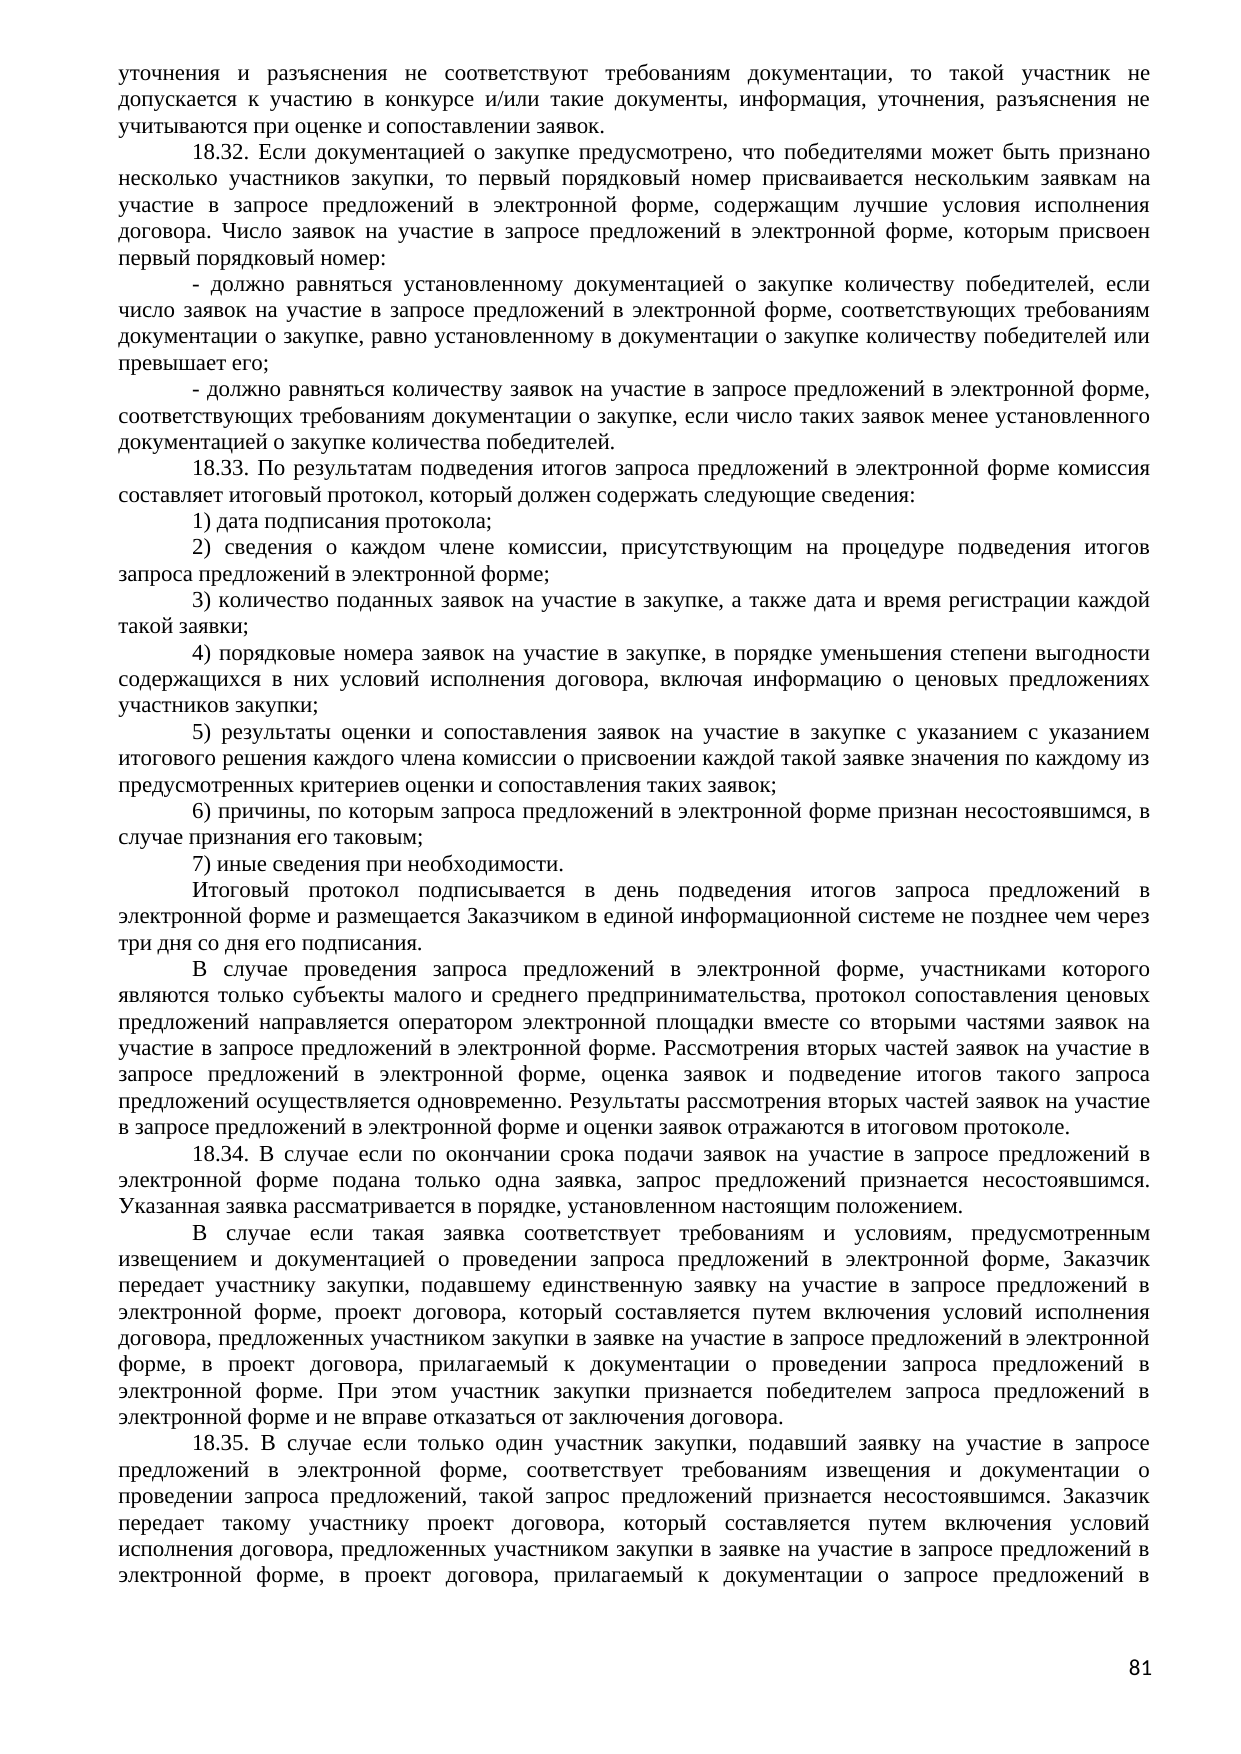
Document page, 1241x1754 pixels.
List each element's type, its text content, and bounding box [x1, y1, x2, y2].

text - должно равняться количеству заявок на участие в запросе предложений в электронной форме, соответствующих требованиям документации о закупке, если число таких заявок менее установленного документацией о закупке количества победителей. [118, 375, 1152, 454]
text - должно равняться установленному документацией о закупке количеству победителей, если число заявок на участие в запросе предложений в электронной форме, соответствующих требованиям документации о закупке, равно установленному в документации о закупке количеству победителей или превышает его; [118, 270, 1152, 375]
text 2) сведения о каждом члене комиссии, присутствующим на процедуре подведения итогов запроса предложений в электронной форме; [118, 533, 1152, 586]
text В случае проведения запроса предложений в электронной форме, участниками которого являются только субъекты малого и среднего предпринимательства, протокол сопоставления ценовых предложений направляется оператором электронной площадки вместе со вторыми частями заявок на участие в запросе предложений в электронной форме. Рассмотрения вторых частей заявок на участие в запросе предложений в электронной форме, оценка заявок и подведение итогов такого запроса предложений осуществляется одновременно. Результаты рассмотрения вторых частей заявок на участие в запросе предложений в электронной форме и оценки заявок отражаются в итоговом протоколе. [118, 955, 1152, 1139]
text 18.32. Если документацией о закупке предусмотрено, что победителями может быть признано несколько участников закупки, то первый порядковый номер присваивается нескольким заявкам на участие в запросе предложений в электронной форме, содержащим лучшие условия исполнения договора. Число заявок на участие в запросе предложений в электронной форме, которым присвоен первый порядковый номер: [118, 138, 1152, 270]
text 7) иные сведения при необходимости. [118, 850, 1152, 876]
text 3) количество поданных заявок на участие в закупке, а также дата и время регистрации каждой такой заявки; [118, 586, 1152, 639]
text 5) результаты оценки и сопоставления заявок на участие в закупке с указанием с указанием итогового решения каждого члена комиссии о присвоении каждой такой заявке значения по каждому из предусмотренных критериев оценки и сопоставления таких заявок; [118, 718, 1152, 797]
text В случае если такая заявка соответствует требованиям и условиям, предусмотренным извещением и документацией о проведении запроса предложений в электронной форме, Заказчик передает участнику закупки, подавшему единственную заявку на участие в запросе предложений в электронной форме, проект договора, который составляется путем включения условий исполнения договора, предложенных участником закупки в заявке на участие в запросе предложений в электронной форме, в проект договора, прилагаемый к документации о проведении запроса предложений в электронной форме. При этом участник закупки признается победителем запроса предложений в электронной форме и не вправе отказаться от заключения договора. [118, 1219, 1152, 1429]
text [118, 1429, 1152, 1588]
text Итоговый протокол подписывается в день подведения итогов запроса предложений в электронной форме и размещается Заказчиком в единой информационной системе не позднее чем через три дня со дня его подписания. [118, 876, 1152, 955]
text 1) дата подписания протокола; [118, 507, 1152, 533]
text 18.34. В случае если по окончании срока подачи заявок на участие в запросе предложений в электронной форме подана только одна заявка, запрос предложений признается несостоявшимся. Указанная заявка рассматривается в порядке, установленном настоящим положением. [118, 1139, 1152, 1219]
text 6) причины, по которым запроса предложений в электронной форме признан несостоявшимся, в случае признания его таковым; [118, 797, 1152, 850]
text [118, 59, 1152, 138]
text 18.33. По результатам подведения итогов запроса предложений в электронной форме комиссия составляет итоговый протокол, который должен содержать следующие сведения: [118, 454, 1152, 507]
text 4) порядковые номера заявок на участие в закупке, в порядке уменьшения степени выгодности содержащихся в них условий исполнения договора, включая информацию о ценовых предложениях участников закупки; [118, 639, 1152, 718]
